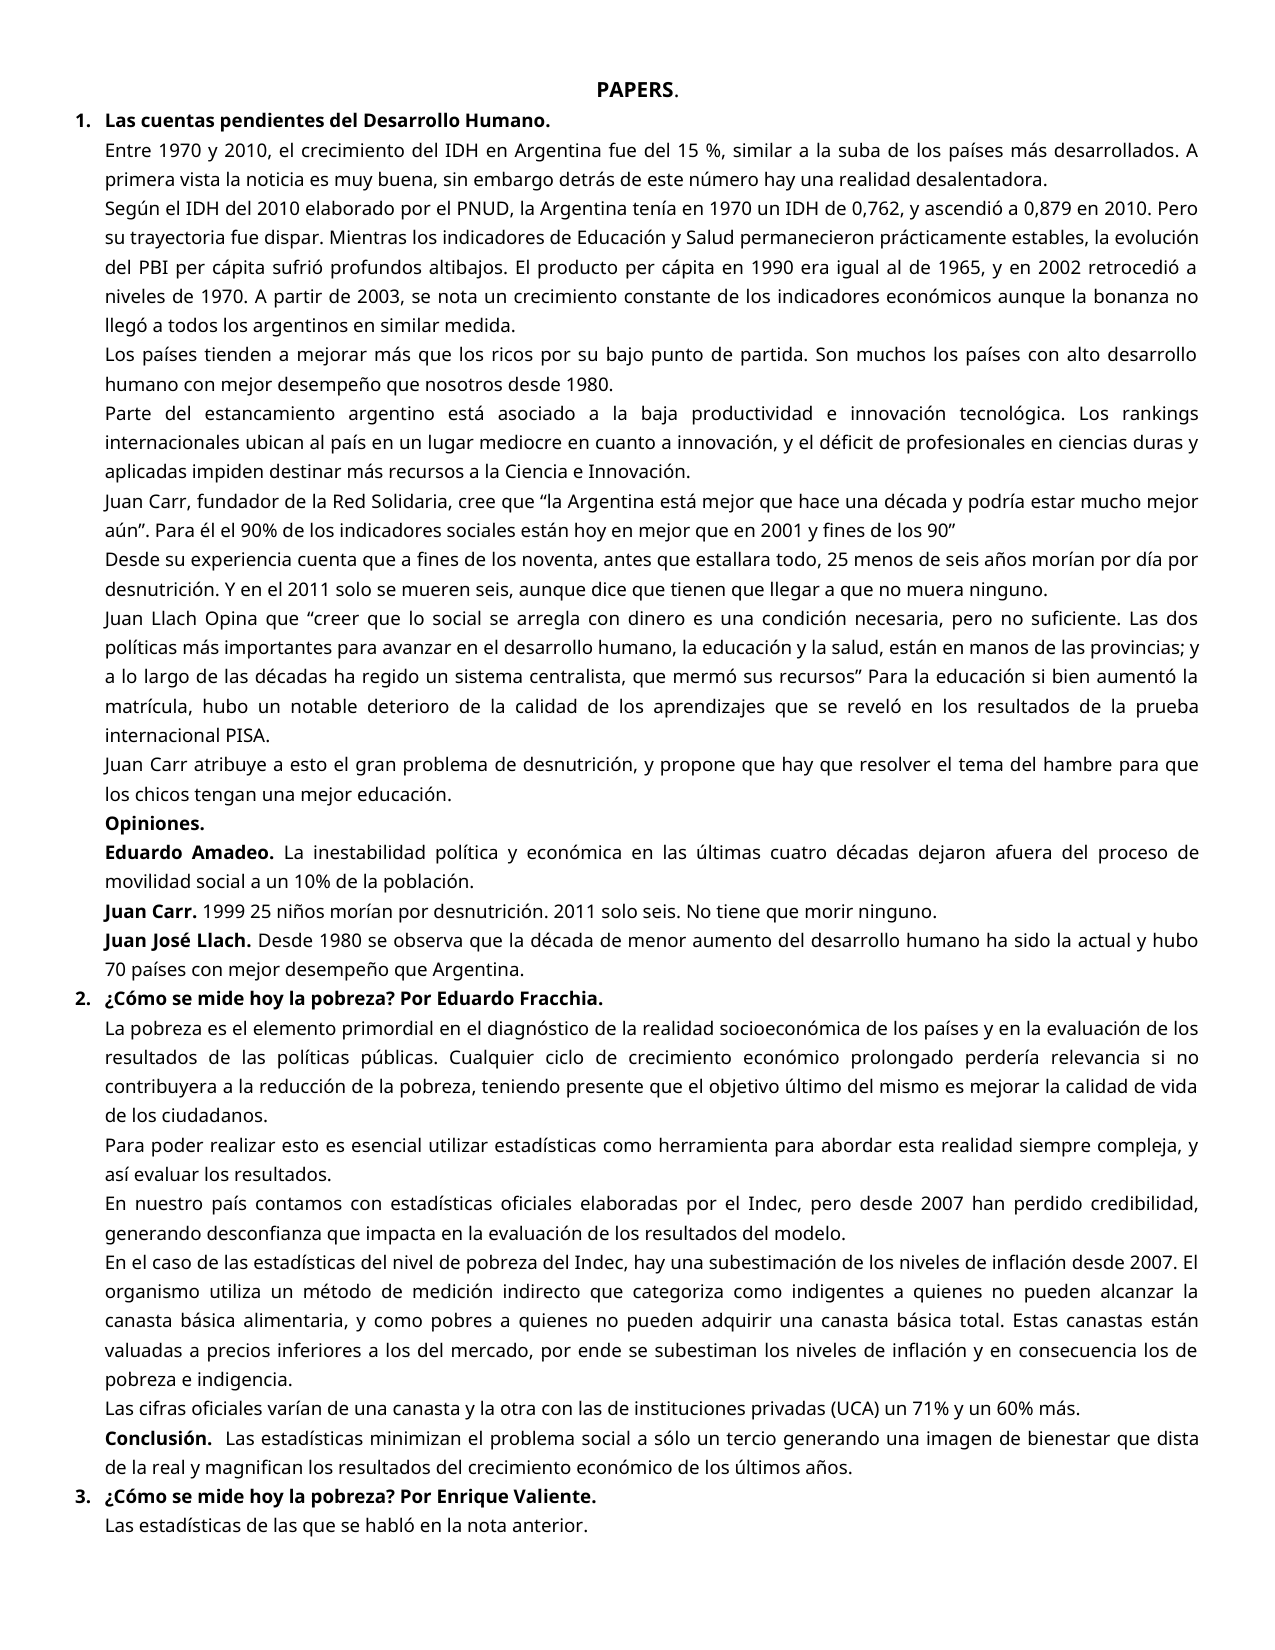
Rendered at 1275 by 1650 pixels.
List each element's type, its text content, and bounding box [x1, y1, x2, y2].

list ¿Cómo se mide hoy la pobreza? Por Eduardo Fracchia. [75, 986, 1200, 1011]
list Juan José Llach. Desde 1980 se observa que la década de menor aumento del desarrollo humano ha sido la actual y hubo 70 países con mejor desempeño que Argentina. [104, 927, 1200, 982]
text PAPERS. [75, 75, 1200, 103]
text En nuestro país contamos con estadísticas oficiales elaboradas por el Indec, pero desde 2007 han perdido credibilidad, generando desconfianza que impacta en la evaluación de los resultados del modelo. [104, 1191, 1200, 1245]
text Las cifras oficiales varían de una canasta y la otra con las de instituciones privadas (UCA) un 71% y un 60% más. [104, 1396, 1200, 1421]
list Parte del estancamiento argentino está asociado a la baja productividad e innovación tecnológica. Los rankings internacionales ubican al país en un lugar mediocre en cuanto a innovación, y el déficit de profesionales en ciencias duras y aplicadas impiden destinar más recursos a la Ciencia e Innovación. [104, 400, 1200, 484]
list Desde su experiencia cuenta que a fines de los noventa, antes que estallara todo, 25 menos de seis años morían por día por desnutrición. Y en el 2011 solo se mueren seis, aunque dice que tienen que llegar a que no muera ninguno. [104, 547, 1200, 601]
text La pobreza es el elemento primordial en el diagnóstico de la realidad socioeconómica de los países y en la evaluación de los resultados de las políticas públicas. Cualquier ciclo de crecimiento económico prolongado perdería relevancia si no contribuyera a la reducción de la pobreza, teniendo presente que el objetivo último del mismo es mejorar la calidad de vida de los ciudadanos. [104, 1015, 1200, 1128]
list Opiniones. [104, 810, 1200, 836]
text Para poder realizar esto es esencial utilizar estadísticas como herramienta para abordar esta realidad siempre compleja, y así evaluar los resultados. [104, 1132, 1200, 1187]
list Juan Llach Opina que “creer que lo social se arregla con dinero es una condición necesaria, pero no suficiente. Las dos políticas más importantes para avanzar en el desarrollo humano, la educación y la salud, están en manos de las provincias; y a lo largo de las décadas ha regido un sistema centralista, que mermó sus recursos” Para la educación si bien aumentó la matrícula, hubo un notable deterioro de la calidad de los aprendizajes que se reveló en los resultados de la prueba internacional PISA. [104, 605, 1200, 748]
list Las cuentas pendientes del Desarrollo Humano. [75, 108, 1200, 133]
list Los países tienden a mejorar más que los ricos por su bajo punto de partida. Son muchos los países con alto desarrollo humano con mejor desempeño que nosotros desde 1980. [104, 342, 1200, 397]
text Las estadísticas de las que se habló en la nota anterior. [104, 1513, 1200, 1538]
text En el caso de las estadísticas del nivel de pobreza del Indec, hay una subestimación de los niveles de inflación desde 2007. El organismo utiliza un método de medición indirecto que categoriza como indigentes a quienes no pueden alcanzar la canasta básica alimentaria, y como pobres a quienes no pueden adquirir una canasta básica total. Estas canastas están valuadas a precios inferiores a los del mercado, por ende se subestiman los niveles de inflación y en consecuencia los de pobreza e indigencia. [104, 1249, 1200, 1392]
list Según el IDH del 2010 elaborado por el PNUD, la Argentina tenía en 1970 un IDH de 0,762, y ascendió a 0,879 en 2010. Pero su trayectoria fue dispar. Mientras los indicadores de Educación y Salud permanecieron prácticamente estables, la evolución del PBI per cápita sufrió profundos altibajos. El producto per cápita en 1990 era igual al de 1965, y en 2002 retrocedió a niveles de 1970. A partir de 2003, se nota un crecimiento constante de los indicadores económicos aunque la bonanza no llegó a todos los argentinos en similar medida. [104, 195, 1200, 338]
text Conclusión. Las estadísticas minimizan el problema social a sólo un tercio generando una imagen de bienestar que dista de la real y magnifican los resultados del crecimiento económico de los últimos años. [104, 1425, 1200, 1479]
list Juan Carr. 1999 25 niños morían por desnutrición. 2011 solo seis. No tiene que morir ninguno. [104, 898, 1200, 923]
list Juan Carr, fundador de la Red Solidaria, cree que “la Argentina está mejor que hace una década y podría estar mucho mejor aún”. Para él el 90% de los indicadores sociales están hoy en mejor que en 2001 y fines de los 90” [104, 488, 1200, 543]
list ¿Cómo se mide hoy la pobreza? Por Enrique Valiente. [75, 1483, 1200, 1509]
list Juan Carr atribuye a esto el gran problema de desnutrición, y propone que hay que resolver el tema del hambre para que los chicos tengan una mejor educación. [104, 752, 1200, 806]
list Eduardo Amadeo. La inestabilidad política y económica en las últimas cuatro décadas dejaron afuera del proceso de movilidad social a un 10% de la población. [104, 839, 1200, 894]
list Entre 1970 y 2010, el crecimiento del IDH en Argentina fue del 15 %, similar a la suba de los países más desarrollados. A primera vista la noticia es muy buena, sin embargo detrás de este número hay una realidad desalentadora. [104, 137, 1200, 192]
